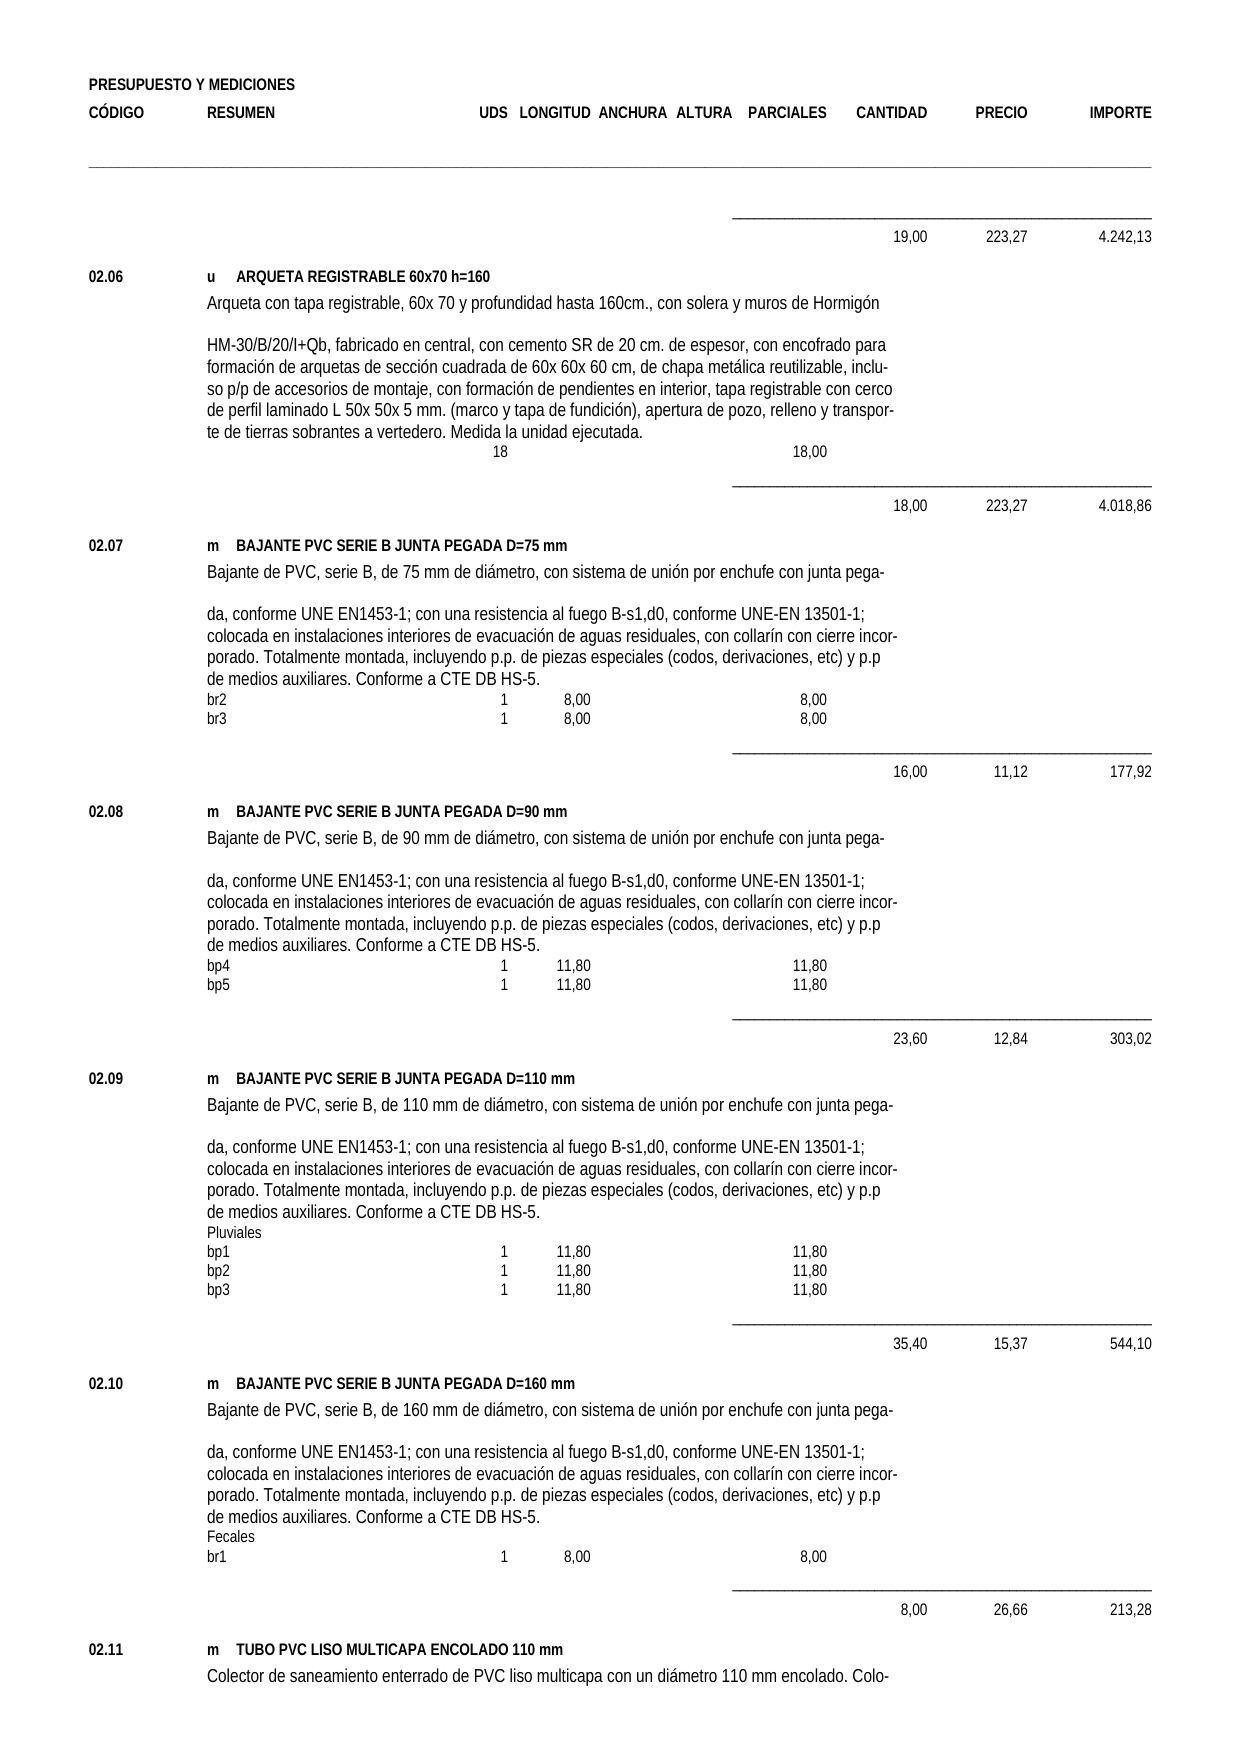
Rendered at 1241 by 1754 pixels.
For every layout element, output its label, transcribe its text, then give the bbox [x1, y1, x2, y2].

text de medios auxiliares. Conforme a CTE DB HS-5. [89, 1201, 1211, 1222]
text te de tierras sobrantes a vertedero. Medida la unidad ejecutada. [89, 421, 1211, 442]
text bp5 1 11,80 11,80 [89, 975, 1211, 994]
text da, conforme UNE EN1453-1; con una resistencia al fuego B-s1,d0, conforme UNE-EN 13501-1; [89, 603, 1211, 625]
text bp3 1 11,80 11,80 [89, 1280, 1211, 1299]
text Bajante de PVC, serie B, de 160 mm de diámetro, con sistema de unión por enchufe con junta pega- [89, 1398, 1211, 1420]
text Fecales [89, 1527, 1211, 1546]
text Pluviales [89, 1222, 1211, 1242]
text 02.09 m BAJANTE PVC SERIE B JUNTA PEGADA D=110 mm [89, 1069, 1211, 1088]
text 8,00 26,66 213,28 [89, 1600, 1211, 1619]
text br2 1 8,00 8,00 [89, 689, 1211, 709]
text br1 1 8,00 8,00 [89, 1546, 1211, 1566]
text 18,00 223,27 4.018,86 [89, 496, 1211, 515]
text 35,40 15,37 544,10 [89, 1333, 1211, 1353]
text 19,00 223,27 4.242,13 [89, 227, 1211, 246]
text 16,00 11,12 177,92 [89, 762, 1211, 781]
text formación de arquetas de sección cuadrada de 60x 60x 60 cm, de chapa metálica reutilizable, inclu- [89, 356, 1211, 377]
text da, conforme UNE EN1453-1; con una resistencia al fuego B-s1,d0, conforme UNE-EN 13501-1; [89, 1136, 1211, 1158]
text 02.07 m BAJANTE PVC SERIE B JUNTA PEGADA D=75 mm [89, 536, 1211, 555]
text colocada en instalaciones interiores de evacuación de aguas residuales, con collarín con cierre incor- [89, 1158, 1211, 1179]
text Colector de saneamiento enterrado de PVC liso multicapa con un diámetro 110 mm encolado. Colo- [89, 1665, 1211, 1687]
text 02.11 m TUBO PVC LISO MULTICAPA ENCOLADO 110 mm [89, 1640, 1211, 1659]
text 02.10 m BAJANTE PVC SERIE B JUNTA PEGADA D=160 mm [89, 1373, 1211, 1393]
text porado. Totalmente montada, incluyendo p.p. de piezas especiales (codos, derivaciones, etc) y p.p [89, 1179, 1211, 1201]
text colocada en instalaciones interiores de evacuación de aguas residuales, con collarín con cierre incor- [89, 891, 1211, 913]
text de medios auxiliares. Conforme a CTE DB HS-5. [89, 934, 1211, 956]
text porado. Totalmente montada, incluyendo p.p. de piezas especiales (codos, derivaciones, etc) y p.p [89, 913, 1211, 934]
text 18 18,00 [89, 442, 1211, 461]
text de medios auxiliares. Conforme a CTE DB HS-5. [89, 1506, 1211, 1527]
text bp4 1 11,80 11,80 [89, 956, 1211, 975]
text da, conforme UNE EN1453-1; con una resistencia al fuego B-s1,d0, conforme UNE-EN 13501-1; [89, 870, 1211, 891]
text bp1 1 11,80 11,80 [89, 1242, 1211, 1261]
text porado. Totalmente montada, incluyendo p.p. de piezas especiales (codos, derivaciones, etc) y p.p [89, 646, 1211, 668]
text bp2 1 11,80 11,80 [89, 1261, 1211, 1280]
text so p/p de accesorios de montaje, con formación de pendientes en interior, tapa registrable con cerco [89, 377, 1211, 399]
text Bajante de PVC, serie B, de 90 mm de diámetro, con sistema de unión por enchufe con junta pega- [89, 827, 1211, 849]
text 02.06 u ARQUETA REGISTRABLE 60x70 h=160 [89, 267, 1211, 286]
text colocada en instalaciones interiores de evacuación de aguas residuales, con collarín con cierre incor- [89, 625, 1211, 646]
text porado. Totalmente montada, incluyendo p.p. de piezas especiales (codos, derivaciones, etc) y p.p [89, 1484, 1211, 1506]
text de perfil laminado L 50x 50x 5 mm. (marco y tapa de fundición), apertura de pozo, relleno y transpor- [89, 399, 1211, 421]
text Bajante de PVC, serie B, de 75 mm de diámetro, con sistema de unión por enchufe con junta pega- [89, 561, 1211, 582]
text Bajante de PVC, serie B, de 110 mm de diámetro, con sistema de unión por enchufe con junta pega- [89, 1094, 1211, 1115]
text 02.08 m BAJANTE PVC SERIE B JUNTA PEGADA D=90 mm [89, 802, 1211, 821]
text colocada en instalaciones interiores de evacuación de aguas residuales, con collarín con cierre incor- [89, 1462, 1211, 1484]
text 23,60 12,84 303,02 [89, 1029, 1211, 1048]
text Arqueta con tapa registrable, 60x 70 y profundidad hasta 160cm., con solera y muros de Hormigón [89, 292, 1211, 313]
text da, conforme UNE EN1453-1; con una resistencia al fuego B-s1,d0, conforme UNE-EN 13501-1; [89, 1441, 1211, 1462]
text br3 1 8,00 8,00 [89, 709, 1211, 728]
text de medios auxiliares. Conforme a CTE DB HS-5. [89, 668, 1211, 689]
text HM-30/B/20/I+Qb, fabricado en central, con cemento SR de 20 cm. de espesor, con encofrado para [89, 334, 1211, 356]
